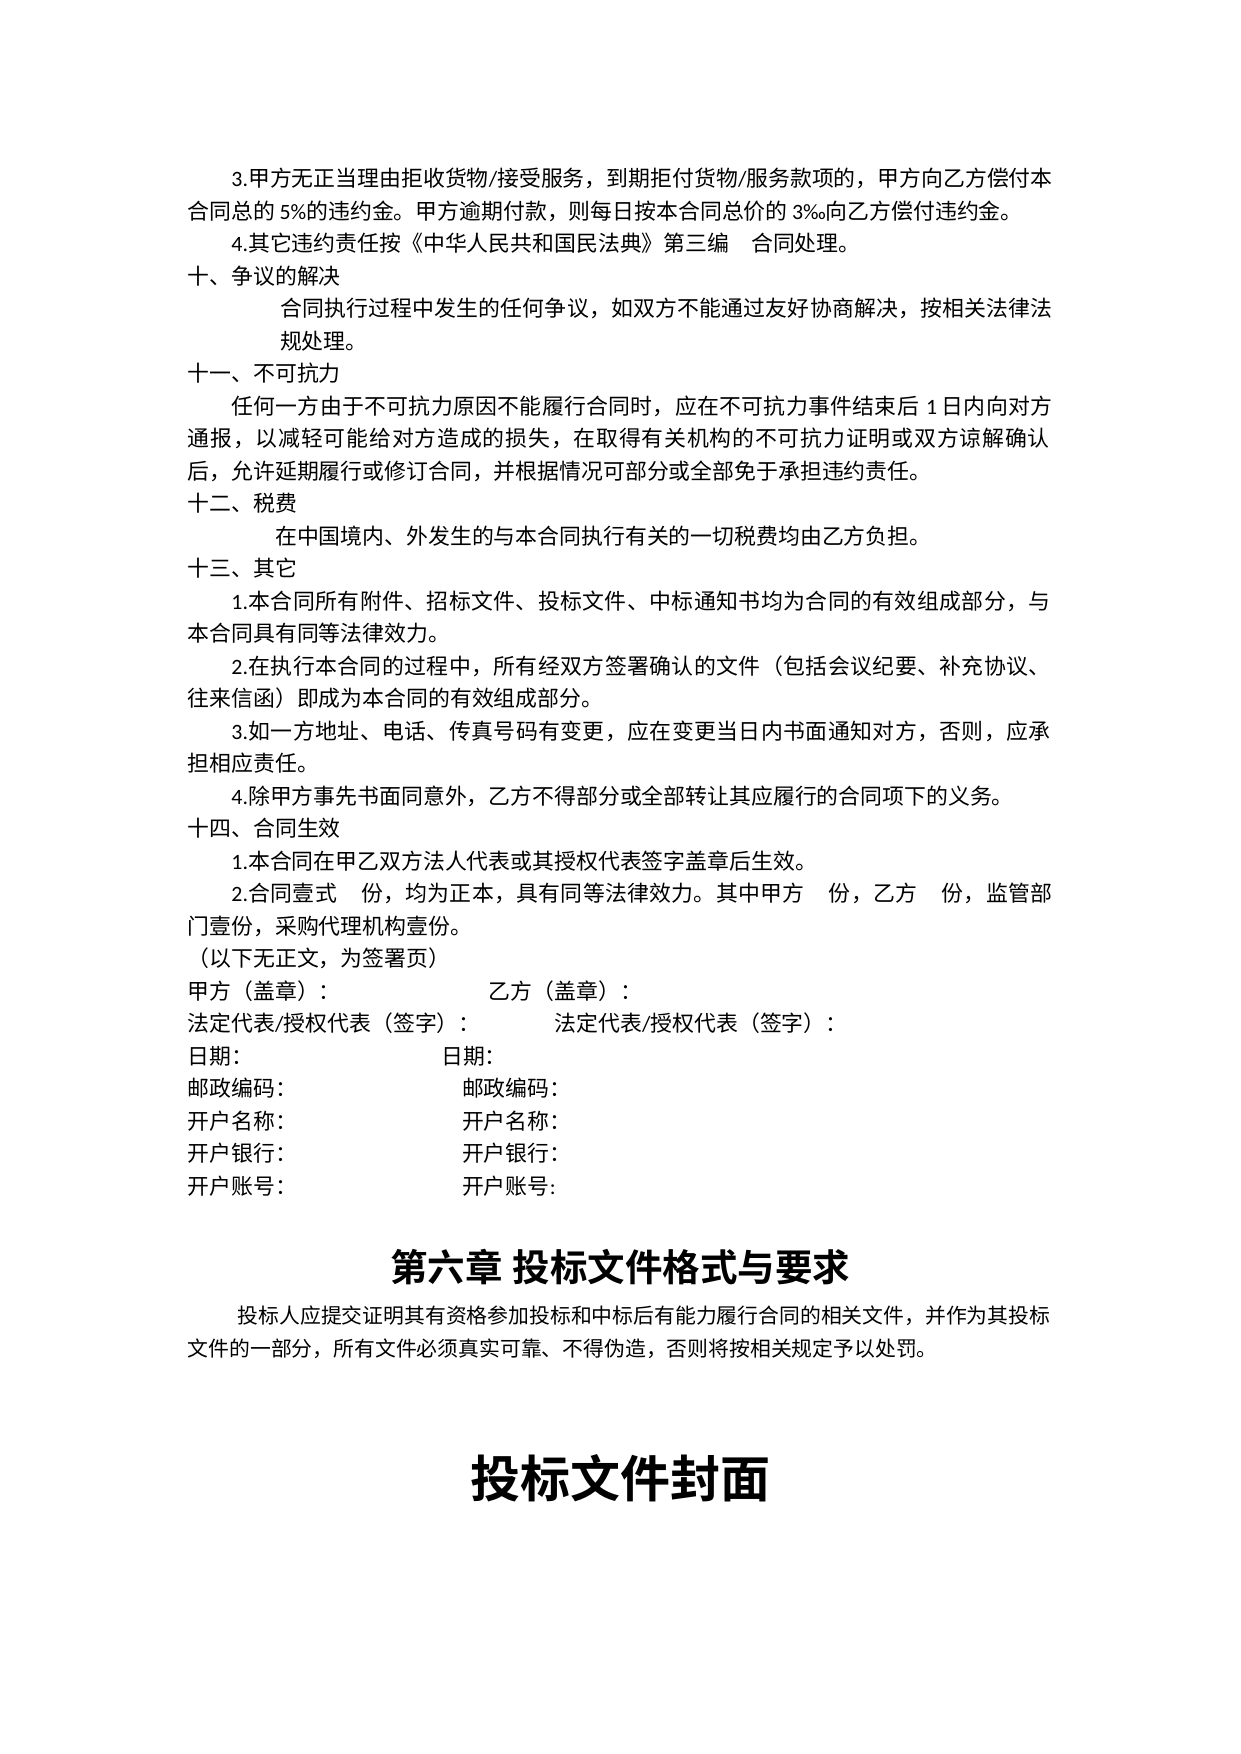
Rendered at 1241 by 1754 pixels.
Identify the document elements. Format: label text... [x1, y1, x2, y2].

text （以下无正文，为签署页） [187, 942, 1053, 974]
text 2.合同壹式 份，均为正本，具有同等法律效力。其中甲方 份，乙方 份，监管部门壹份，采购代理机构壹份。 [187, 877, 1053, 942]
text 1.本合同所有附件、招标文件、投标文件、中标通知书均为合同的有效组成部分，与本合同具有同等法律效力。 [187, 584, 1053, 649]
text 投标文件封面 [187, 1429, 1053, 1527]
text 3.如一方地址、电话、传真号码有变更，应在变更当日内书面通知对方，否则，应承担相应责任。 [187, 714, 1053, 779]
text 日期： 日期： [187, 1039, 1053, 1072]
text 1.本合同在甲乙双方法人代表或其授权代表签字盖章后生效。 [187, 844, 1053, 877]
text 十、争议的解决 [187, 259, 1053, 292]
text 甲方（盖章）： 乙方（盖章）： [187, 974, 1053, 1007]
text 十四、合同生效 [187, 812, 1053, 844]
text 任何一方由于不可抗力原因不能履行合同时，应在不可抗力事件结束后1日内向对方通报，以减轻可能给对方造成的损失，在取得有关机构的不可抗力证明或双方谅解确认后，允许延期履行或修订合同，并根据情况可部分或全部免于承担违约责任。 [187, 389, 1053, 487]
text 十一、不可抗力 [187, 357, 1053, 389]
text 邮政编码： 邮政编码： [187, 1072, 1053, 1104]
text 开户银行： 开户银行： [187, 1137, 1053, 1169]
text 开户名称： 开户名称： [187, 1104, 1053, 1137]
text 3.甲方无正当理由拒收货物/接受服务，到期拒付货物/服务款项的，甲方向乙方偿付本合同总的5%的违约金。甲方逾期付款，则每日按本合同总价的3‰向乙方偿付违约金。 [187, 162, 1053, 227]
text 投标人应提交证明其有资格参加投标和中标后有能力履行合同的相关文件，并作为其投标文件的一部分，所有文件必须真实可靠、不得伪造，否则将按相关规定予以处罚。 [187, 1299, 1053, 1364]
text 第六章 投标文件格式与要求 [187, 1234, 1053, 1299]
text 4.除甲方事先书面同意外，乙方不得部分或全部转让其应履行的合同项下的义务。 [187, 779, 1053, 812]
text 十三、其它 [187, 552, 1053, 584]
text 十二、税费 [187, 487, 1053, 519]
text 开户账号： 开户账号: [187, 1169, 1053, 1202]
text 2.在执行本合同的过程中，所有经双方签署确认的文件（包括会议纪要、补充协议、往来信函）即成为本合同的有效组成部分。 [187, 649, 1053, 714]
text 在中国境内、外发生的与本合同执行有关的一切税费均由乙方负担。 [275, 519, 1053, 552]
text 合同执行过程中发生的任何争议，如双方不能通过友好协商解决，按相关法律法规处理。 [280, 292, 1053, 357]
text 4.其它违约责任按《中华人民共和国民法典》第三编 合同处理。 [187, 227, 1053, 259]
text 法定代表/授权代表（签字）： 法定代表/授权代表（签字）： [187, 1007, 1053, 1039]
